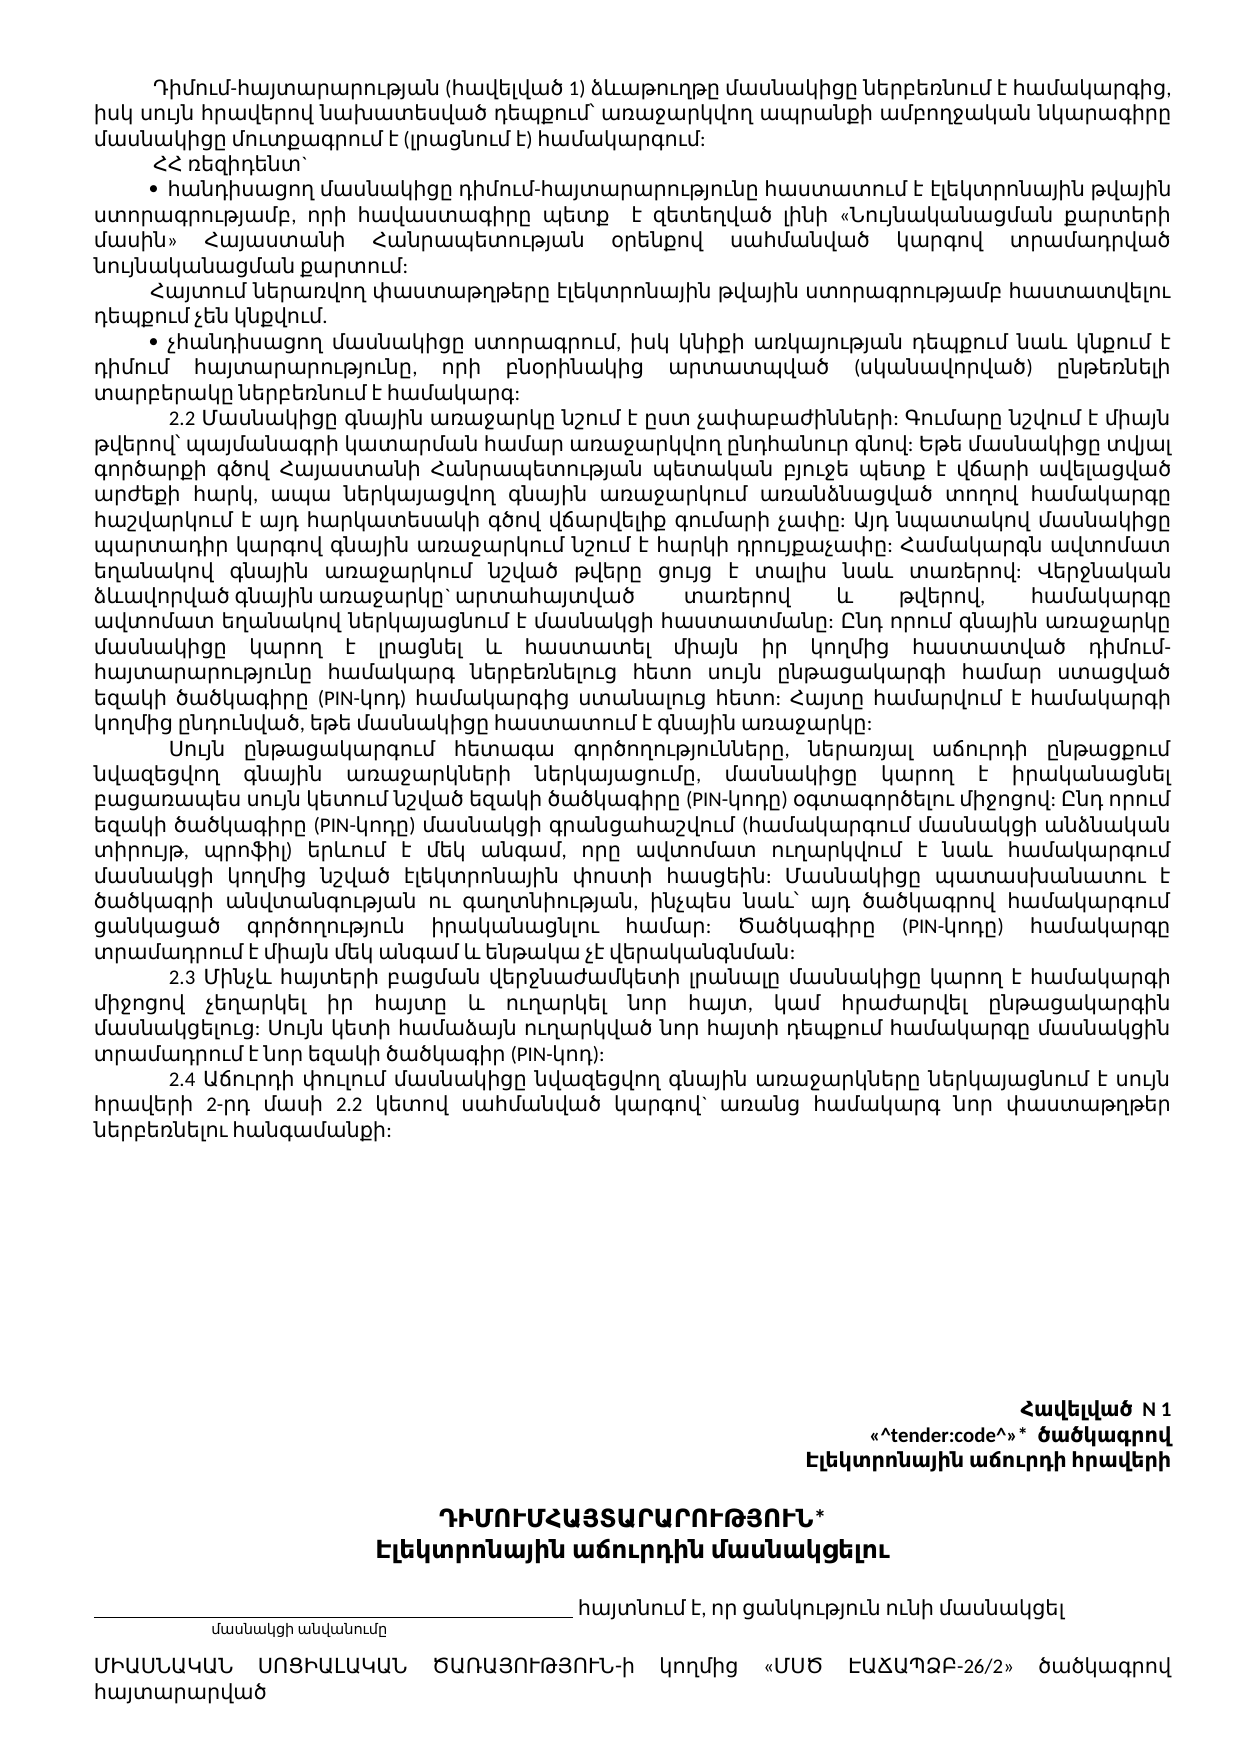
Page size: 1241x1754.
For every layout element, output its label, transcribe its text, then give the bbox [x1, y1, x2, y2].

subtitle Էլեկտրոնային աճուրդին մասնակցելու [94, 1534, 1171, 1564]
text Դիմում-հայտարարության (հավելված 1) ձևաթուղթը մասնակիցը ներբեռնում է համակարգից, իսկ սույն հրավերով նախատեսված դեպքում՝ առաջարկվող ապրանքի ամբողջական նկարագիրը մասնակիցը մուտքագրում է (լրացնում է) համակարգում: [94, 75, 1171, 151]
text «^tender:code^»* ծածկագրով [94, 1422, 1171, 1447]
text ՀՀ ռեզիդենտ` [94, 151, 1171, 177]
text Սույն ընթացակարգում հետագա գործողությունները, ներառյալ աճուրդի ընթացքում նվազեցվող գնային առաջարկների ներկայացումը, մասնակիցը կարող է իրականացնել բացառապես սույն կետում նշված եզակի ծածկագիրը (PIN-կոդը) օգտագործելու միջոցով: Ընդ որում եզակի ծածկագիրը (PIN-կոդը) մասնակցի գրանցահաշվում (համակարգում մասնակցի անձնական տիրույթ, պրոֆիլ) երևում է մեկ անգամ, որը ավտոմատ ուղարկվում է նաև համակարգում մասնակցի կողմից նշված էլեկտրոնային փոստի հասցեին: Մասնակիցը պատասխանատու է ծածկագրի անվտանգության ու գաղտնիության, ինչպես նաև՝ այդ ծածկագրով համակարգում ցանկացած գործողություն իրականացնլու համար: Ծածկագիրը (PIN-կոդը) համակարգը տրամադրում է միայն մեկ անգամ և ենթակա չէ վերականգնման: [94, 736, 1171, 964]
text 2.3 Մինչև հայտերի բացման վերջնաժամկետի լրանալը մասնակիցը կարող է համակարգի միջոցով չեղարկել իր հայտը և ուղարկել նոր հայտ, կամ հրաժարվել ընթացակարգին մասնակցելուց: Սույն կետի համաձայն ուղարկված նոր հայտի դեպքում համակարգը մասնակցին տրամադրում է նոր եզակի ծածկագիր (PIN-կոդ): [94, 964, 1171, 1066]
text ՄԻԱՍՆԱԿԱՆ ՍՈՑԻԱԼԱԿԱՆ ԾԱՌԱՅՈՒԹՅՈՒՆ-ի կողմից «ՄՍԾ ԷԱՃԱՊՁԲ-26/2» ծածկագրով հայտարարված [94, 1651, 1171, 1704]
text մասնակցի անվանումը [94, 1620, 1171, 1651]
text Էլեկտրոնային աճուրդի հրավերի [94, 1447, 1171, 1473]
text Հավելված N 1 [94, 1397, 1171, 1422]
text 2.2 Մասնակիցը գնային առաջարկը նշում է ըստ չափաբաժինների: Գումարը նշվում է միայն թվերով՝ պայմանագրի կատարման համար առաջարկվող ընդհանուր գնով: Եթե մասնակիցը տվյալ գործարքի գծով Հայաստանի Հանրապետության պետական բյուջե պետք է վճարի ավելացված արժեքի հարկ, ապա ներկայացվող գնային առաջարկում առանձնացված տողով համակարգը հաշվարկում է այդ հարկատեսակի գծով վճարվելիք գումարի չափը: Այդ նպատակով մասնակիցը պարտադիր կարգով գնային առաջարկում նշում է հարկի դրույքաչափը: Համակարգն ավտոմատ եղանակով գնային առաջարկում նշված թվերը ցույց է տալիս նաև տառերով: Վերջնական ձևավորված գնային առաջարկը` արտահայտված տառերով և թվերով, համակարգը ավտոմատ եղանակով ներկայացնում է մասնակցի հաստատմանը: Ընդ որում գնային առաջարկը մասնակիցը կարող է լրացնել և հաստատել միայն իր կողմից հաստատված դիմում-հայտարարությունը համակարգ ներբեռնելուց հետո սույն ընթացակարգի համար ստացված եզակի ծածկագիրը (PIN-կոդ) համակարգից ստանալուց հետո: Հայտը համարվում է համակարգի կողմից ընդունված, եթե մասնակիցը հաստատում է գնային առաջարկը: [94, 405, 1171, 736]
text ԴԻՄՈՒՄՀԱՅՏԱՐԱՐՈՒԹՅՈՒՆ* [94, 1503, 1171, 1534]
text հայտնում է, որ ցանկություն ունի մասնակցել [94, 1595, 1171, 1620]
text Հայտում ներառվող փաստաթղթերը էլեկտրոնային թվային ստորագրությամբ հաստատվելու դեպքում չեն կնքվում. [94, 278, 1171, 329]
list չհանդիսացող մասնակիցը ստորագրում, իսկ կնիքի առկայության դեպքում նաև կնքում է դիմում հայտարարությունը, որի բնօրինակից արտատպված (սկանավորված) ընթեռնելի տարբերակը ներբեռնում է համակարգ: [94, 329, 1171, 405]
list հանդիսացող մասնակիցը դիմում-հայտարարությունը հաստատում է էլեկտրոնային թվային ստորագրությամբ, որի հավաստագիրը պետք է զետեղված լինի «Նույնականացման քարտերի մասին» Հայաստանի Հանրապետության օրենքով սահմանված կարգով տրամադրված նույնականացման քարտում: [94, 177, 1171, 278]
text 2.4 Աճուրդի փուլում մասնակիցը նվազեցվող գնային առաջարկները ներկայացնում է սույն հրավերի 2-րդ մասի 2.2 կետով սահմանված կարգով` առանց համակարգ նոր փաստաթղթեր ներբեռնելու հանգամանքի: [94, 1066, 1171, 1142]
